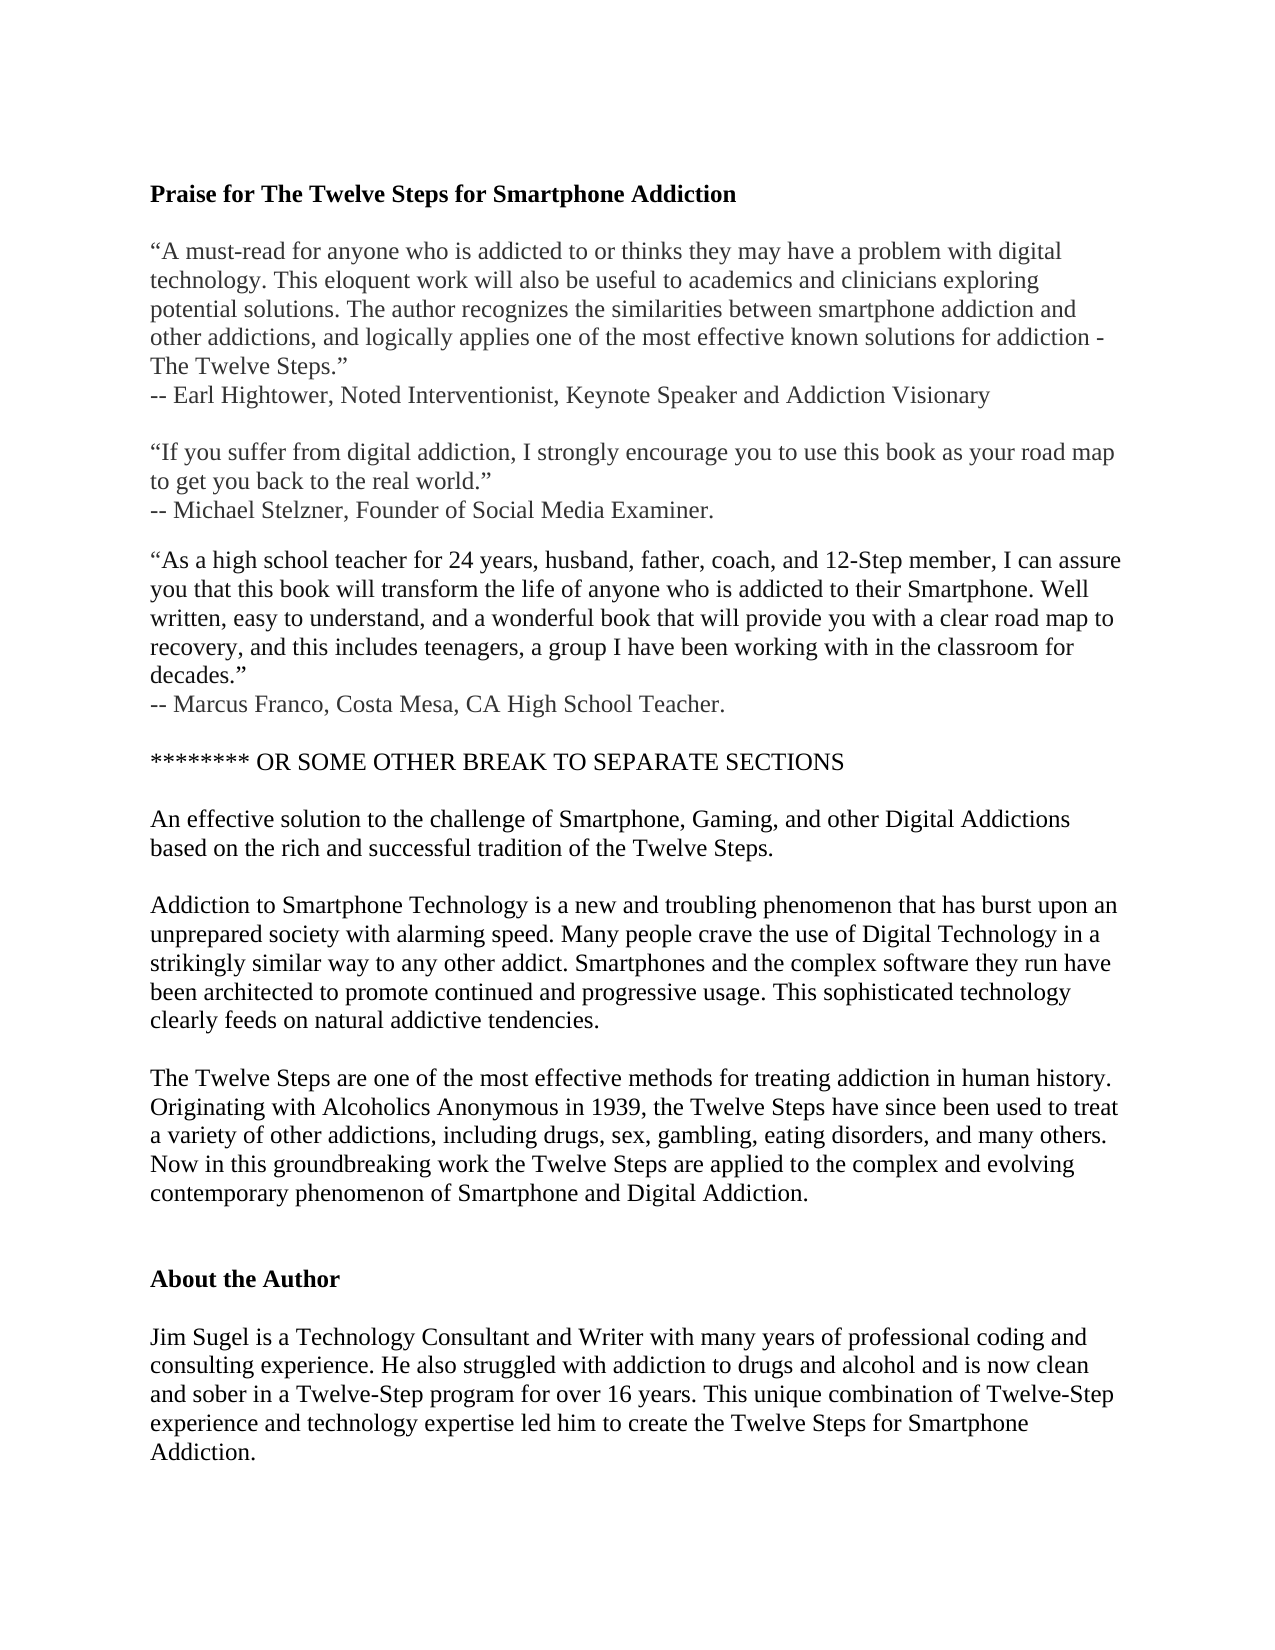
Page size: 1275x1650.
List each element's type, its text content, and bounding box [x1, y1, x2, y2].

text “As a high school teacher for 24 years, husband, father, coach, and 12-Step member, I can assure you that this book will transform the life of anyone who is addicted to their Smartphone. Well written, easy to understand, and a wonderful book that will provide you with a clear road map to recovery, and this includes teenagers, a group I have been working with in the classroom for decades.” -- Marcus Franco, Costa Mesa, CA High School Teacher. [150, 546, 1125, 718]
text “If you suffer from digital addiction, I strongly encourage you to use this book as your road map to get you back to the real world.” -- Michael Stelzner, Founder of Social Media Examiner. [150, 437, 1125, 524]
text Addiction to Smartphone Technology is a new and troubling phenomenon that has burst upon an unprepared society with alarming speed. Many people crave the use of Digital Technology in a strikingly similar way to any other addict. Smartphones and the complex software they run have been architected to promote continued and progressive usage. This sophisticated technology clearly feeds on natural addictive tendencies. [150, 891, 1125, 1034]
text About the Author [150, 1264, 1125, 1293]
text ******** OR SOME OTHER BREAK TO SEPARATE SECTIONS [150, 747, 1125, 776]
text -- Earl Hightower, Noted Interventionist, Keynote Speaker and Addiction Visionary [150, 380, 1125, 409]
text The Twelve Steps are one of the most effective methods for treating addiction in human history. Originating with Alcoholics Anonymous in 1939, the Twelve Steps have since been used to treat a variety of other addictions, including drugs, sex, gambling, eating disorders, and many others. Now in this groundbreaking work the Twelve Steps are applied to the complex and evolving contemporary phenomenon of Smartphone and Digital Addiction. [150, 1063, 1125, 1207]
text An effective solution to the challenge of Smartphone, Gaming, and other Digital Addictions based on the rich and successful tradition of the Twelve Steps. [150, 804, 1125, 862]
text Praise for The Twelve Steps for Smartphone Addiction [150, 179, 1125, 207]
text Jim Sugel is a Technology Consultant and Writer with many years of professional coding and consulting experience. He also struggled with addiction to drugs and alcohol and is now clean and sober in a Twelve-Step program for over 16 years. This unique combination of Twelve-Step experience and technology expertise led him to create the Twelve Steps for Smartphone Addiction. [150, 1322, 1125, 1466]
text “A must-read for anyone who is addicted to or thinks they may have a problem with digital technology. This eloquent work will also be useful to academics and clinicians exploring potential solutions. The author recognizes the similarities between smartphone addiction and other addictions, and logically applies one of the most effective known solutions for addiction - The Twelve Steps.” [150, 236, 1125, 380]
